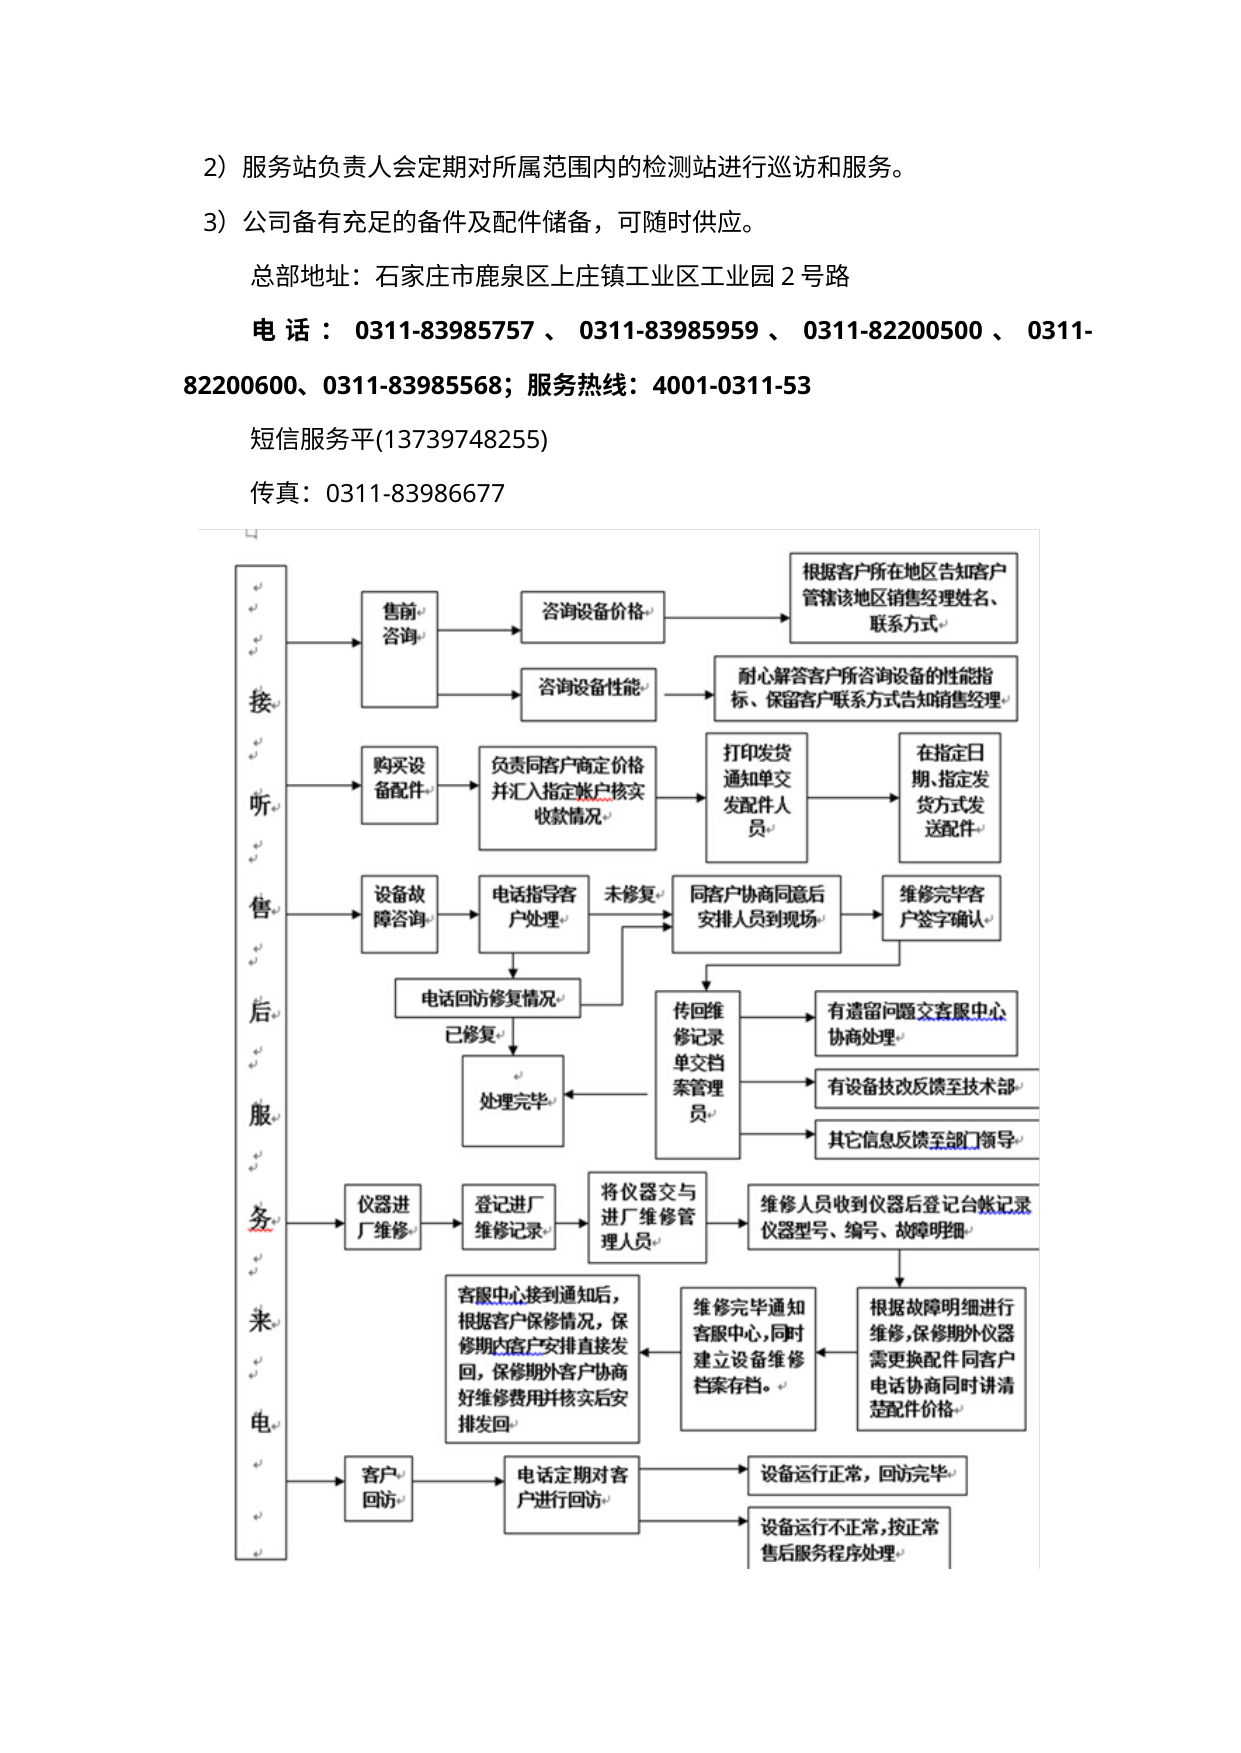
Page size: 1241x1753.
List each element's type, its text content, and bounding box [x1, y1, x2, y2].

text 3）公司备有充足的备件及配件储备，可随时供应。 [203, 202, 1092, 238]
text 2）服务站负责人会定期对所属范围内的检测站进行巡访和服务。 [203, 148, 1092, 184]
text 电话：0311-83985757、0311-83985959、0311-82200500、0311-82200600、0311-83985568；服务热线：4001-0311-53 [183, 311, 1092, 401]
picture [197, 528, 1040, 1569]
text 总部地址：石家庄市鹿泉区上庄镇工业区工业园2号路 [183, 256, 1092, 293]
text 传真：0311-83986677 [183, 474, 1092, 510]
text 短信服务平(13739748255) [183, 419, 1092, 456]
